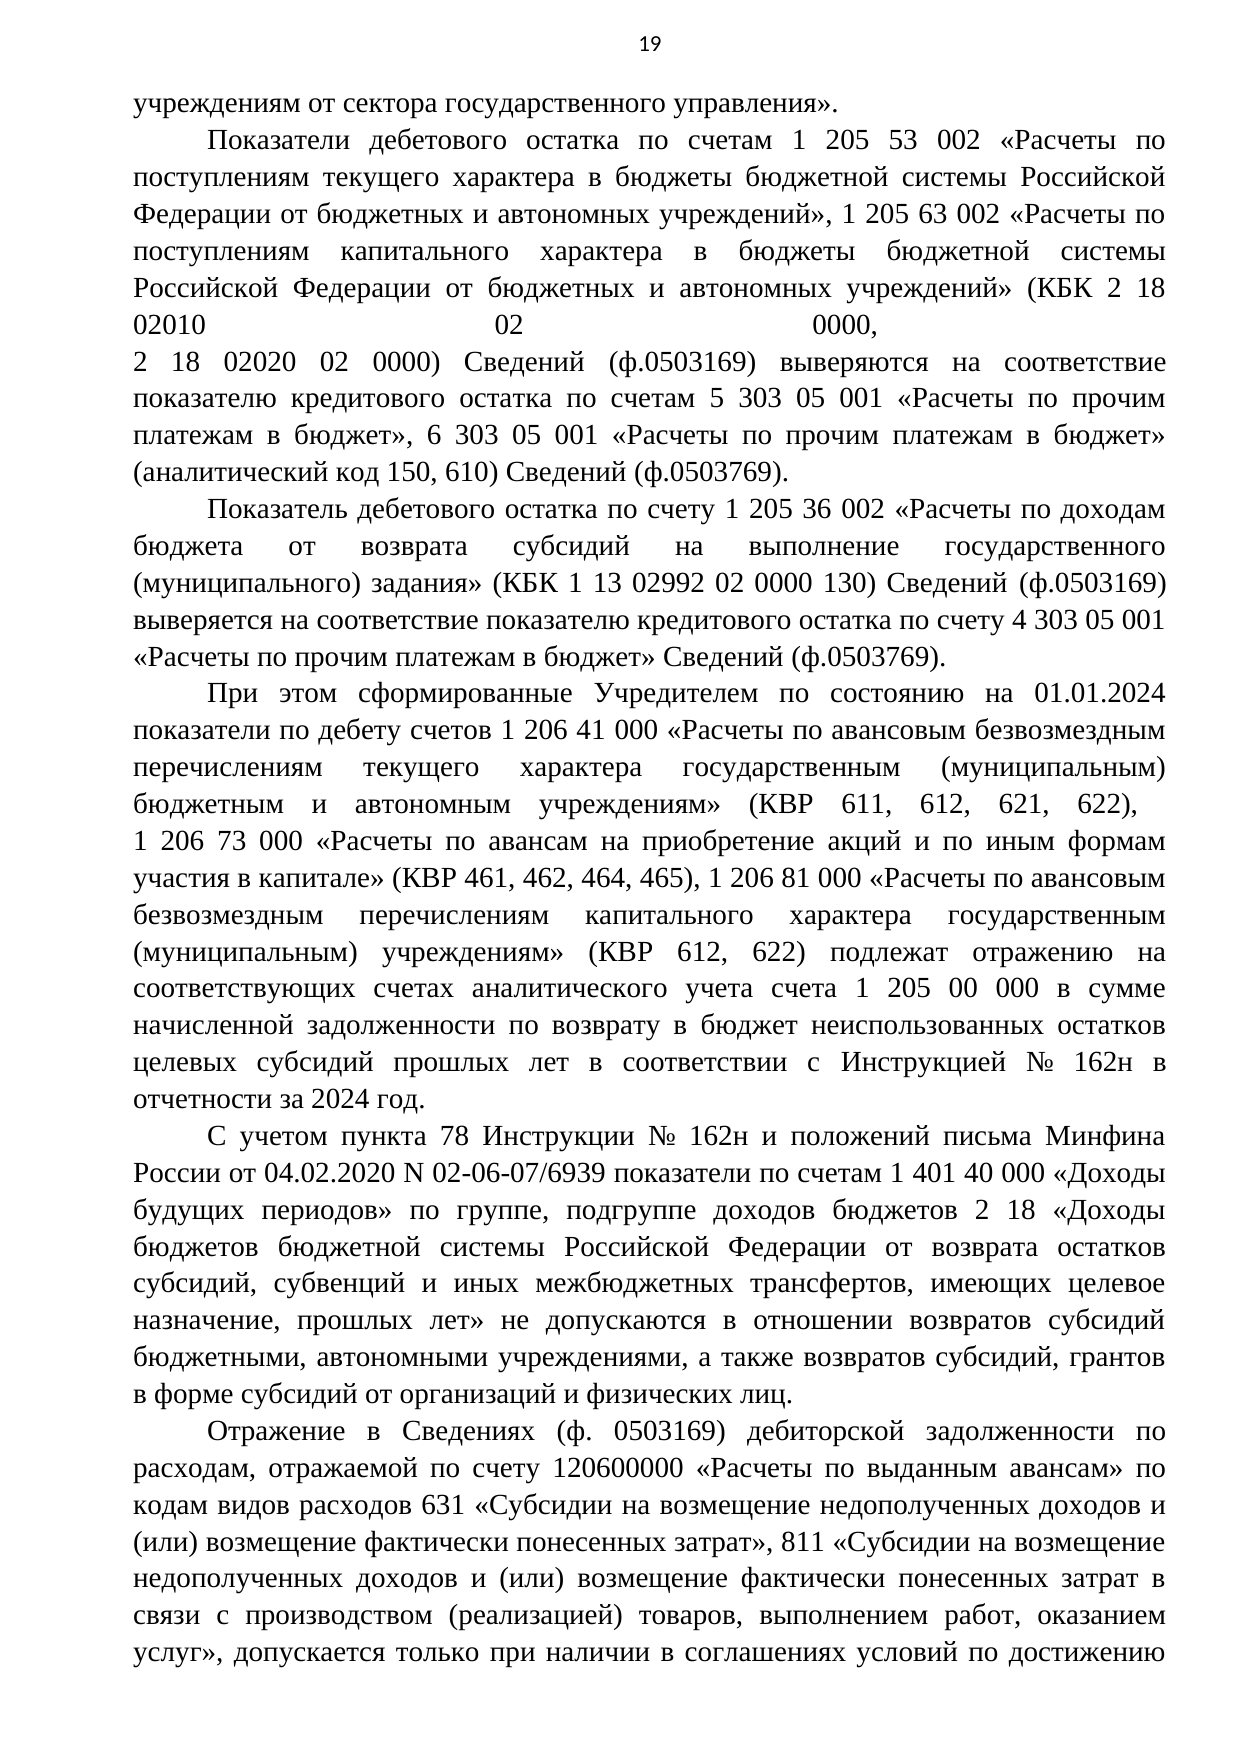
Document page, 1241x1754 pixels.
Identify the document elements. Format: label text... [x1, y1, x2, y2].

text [133, 1413, 1167, 1668]
text При этом сформированные Учредителем по состоянию на 01.01.2024 показатели по дебету счетов 1 206 41 000 «Расчеты по авансовым безвозмездным перечислениям текущего характера государственным (муниципальным) бюджетным и автономным учреждениям» (КВР 611, 612, 621, 622), 1 206 73 000 «Расчеты по авансам на приобретение акций и по иным формам участия в капитале» (КВР 461, 462, 464, 465), 1 206 81 000 «Расчеты по авансовым безвозмездным перечислениям капитального характера государственным (муниципальным) учреждениям» (КВР 612, 622) подлежат отражению на соответствующих счетах аналитического учета счета 1 205 00 000 в сумме начисленной задолженности по возврату в бюджет неиспользованных остатков целевых субсидий прошлых лет в соответствии с Инструкцией № 162н в отчетности за 2024 год. [133, 676, 1167, 1115]
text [133, 86, 1167, 119]
text Показатели дебетового остатка по счетам 1 205 53 002 «Расчеты по поступлениям текущего характера в бюджеты бюджетной системы Российской Федерации от бюджетных и автономных учреждений», 1 205 63 002 «Расчеты по поступлениям капитального характера в бюджеты бюджетной системы Российской Федерации от бюджетных и автономных учреждений» (КБК 2 18 02010 02 0000, 2 18 02020 02 0000) Сведений (ф.0503169) выверяются на соответствие показателю кредитового остатка по счетам 5 303 05 001 «Расчеты по прочим платежам в бюджет», 6 303 05 001 «Расчеты по прочим платежам в бюджет» (аналитический код 150, 610) Сведений (ф.0503769). [133, 122, 1167, 488]
text С учетом пункта 78 Инструкции № 162н и положений письма Минфина России от 04.02.2020 N 02-06-07/6939 показатели по счетам 1 401 40 000 «Доходы будущих периодов» по группе, подгруппе доходов бюджетов 2 18 «Доходы бюджетов бюджетной системы Российской Федерации от возврата остатков субсидий, субвенций и иных межбюджетных трансфертов, имеющих целевое назначение, прошлых лет» не допускаются в отношении возвратов субсидий бюджетными, автономными учреждениями, а также возвратов субсидий, грантов в форме субсидий от организаций и физических лиц. [133, 1118, 1167, 1410]
text Показатель дебетового остатка по счету 1 205 36 002 «Расчеты по доходам бюджета от возврата субсидий на выполнение государственного (муниципального) задания» (КБК 1 13 02992 02 0000 130) Сведений (ф.0503169) выверяется на соответствие показателю кредитового остатка по счету 4 303 05 001 «Расчеты по прочим платежам в бюджет» Сведений (ф.0503769). [133, 491, 1167, 672]
